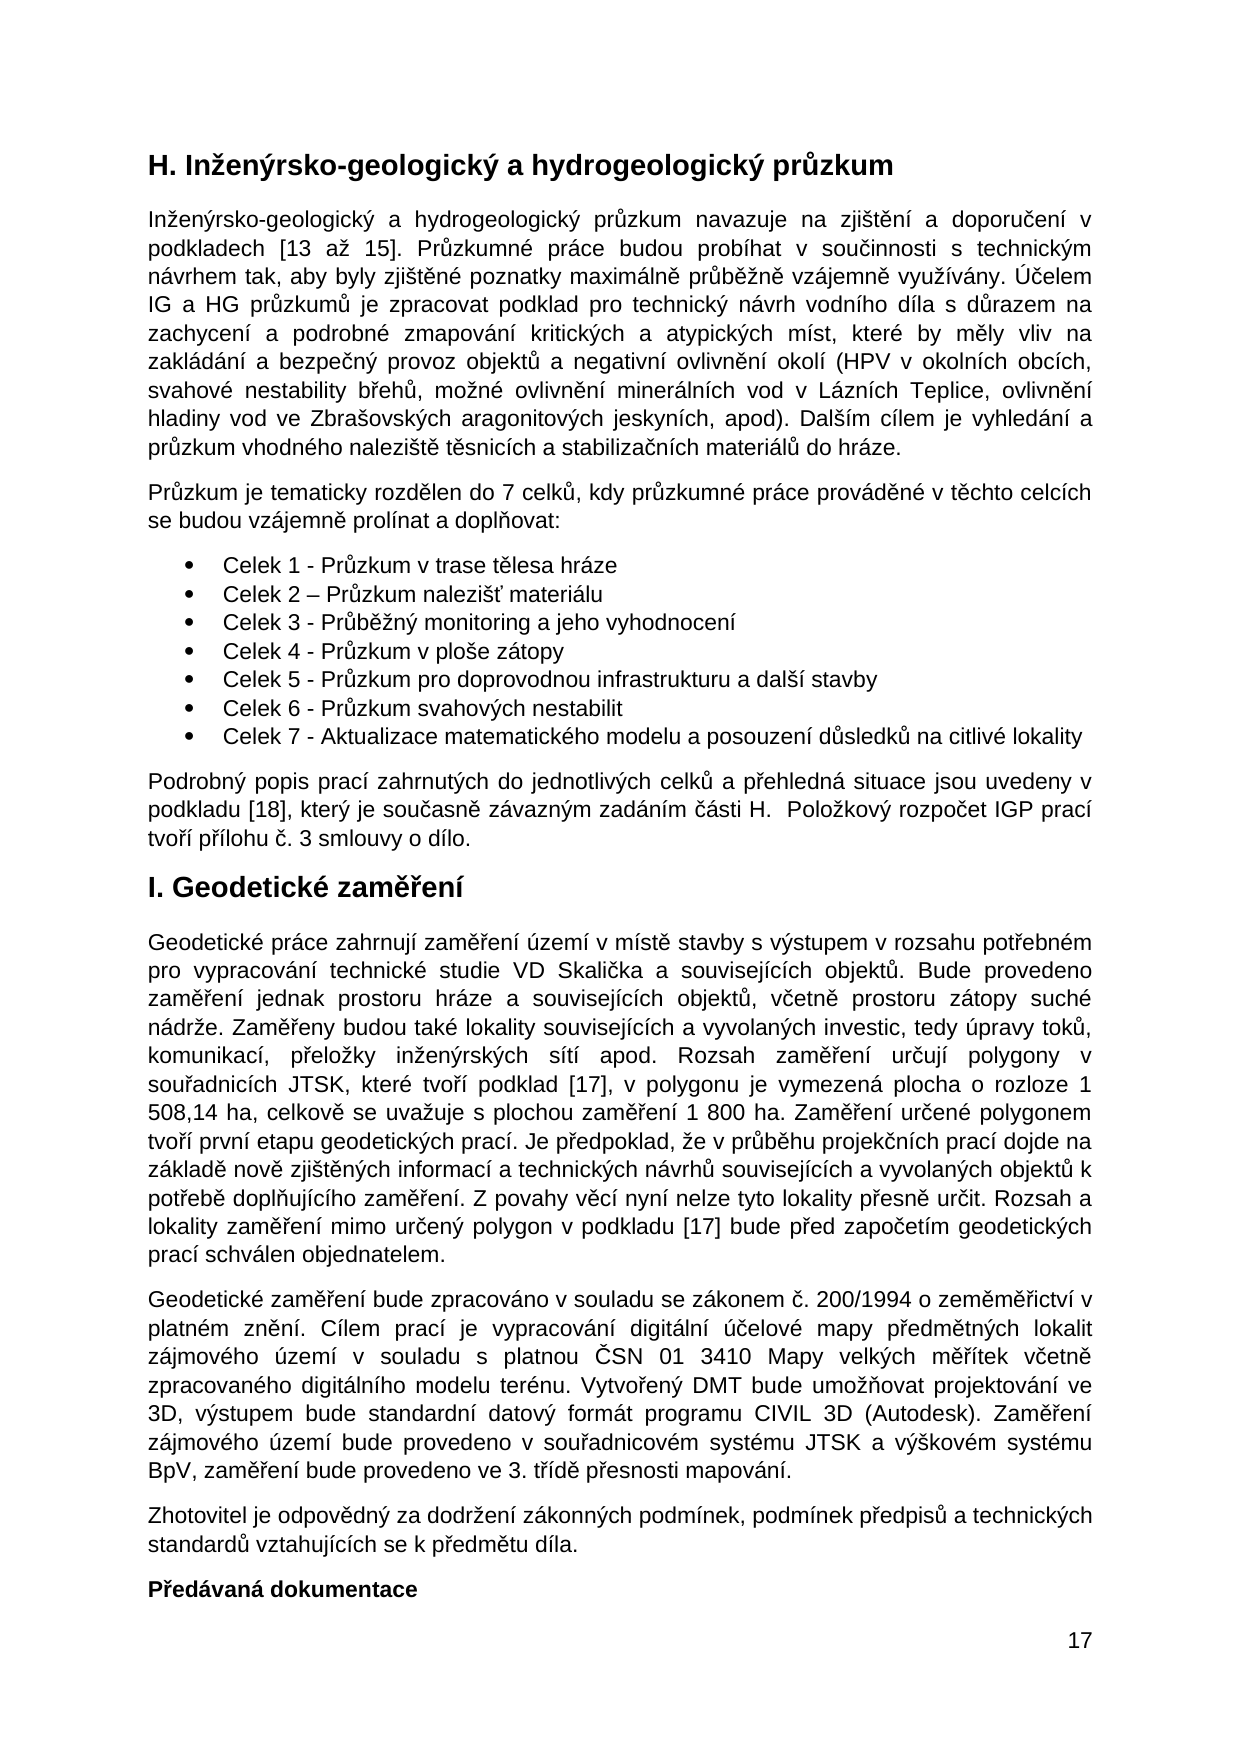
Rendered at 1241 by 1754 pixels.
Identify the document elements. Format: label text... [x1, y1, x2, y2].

text Průzkum je tematicky rozdělen do 7 celků, kdy průzkumné práce prováděné v těchto celcích se budou vzájemně prolínat a doplňovat: [148, 479, 1093, 533]
list Celek 7 - Aktualizace matematického modelu a posouzení důsledků na citlivé lokality [185, 723, 1093, 749]
text Inženýrsko-geologický a hydrogeologický průzkum navazuje na zjištění a doporučení v podkladech [13 až 15]. Průzkumné práce budou probíhat v součinnosti s technickým návrhem tak, aby byly zjištěné poznatky maximálně průběžně vzájemně využívány. Účelem IG a HG průzkumů je zpracovat podklad pro technický návrh vodního díla s důrazem na zachycení a podrobné zmapování kritických a atypických míst, které by měly vliv na zakládání a bezpečný provoz objektů a negativní ovlivnění okolí (HPV v okolních obcích, svahové nestability břehů, možné ovlivnění minerálních vod v Lázních Teplice, ovlivnění hladiny vod ve Zbrašovských aragonitových jeskyních, apod). Dalším cílem je vyhledání a průzkum vhodného naleziště těsnicích a stabilizačních materiálů do hráze. [148, 206, 1093, 460]
subtitle H. Inženýrsko-geologický a hydrogeologický průzkum [148, 148, 1093, 181]
text Předávaná dokumentace [148, 1576, 1093, 1602]
list Celek 6 - Průzkum svahových nestabilit [185, 694, 1093, 721]
list Celek 4 - Průzkum v ploše zátopy [185, 638, 1093, 664]
subtitle I. Geodetické zaměření [148, 870, 1093, 903]
text Podrobný popis prací zahrnutých do jednotlivých celků a přehledná situace jsou uvedeny v podkladu [18], který je současně závazným zadáním části H. Položkový rozpočet IGP prací tvoří přílohu č. 3 smlouvy o dílo. [148, 768, 1093, 851]
list Celek 3 - Průběžný monitoring a jeho vyhodnocení [185, 609, 1093, 636]
list Celek 1 - Průzkum v trase tělesa hráze [185, 552, 1093, 579]
list Celek 5 - Průzkum pro doprovodnou infrastrukturu a další stavby [185, 666, 1093, 692]
text Geodetické zaměření bude zpracováno v souladu se zákonem č. 200/1994 o zeměměřictví v platném znění. Cílem prací je vypracování digitální účelové mapy předmětných lokalit zájmového území v souladu s platnou ČSN 01 3410 Mapy velkých měřítek včetně zpracovaného digitálního modelu terénu. Vytvořený DMT bude umožňovat projektování ve 3D, výstupem bude standardní datový formát programu CIVIL 3D (Autodesk). Zaměření zájmového území bude provedeno v souřadnicovém systému JTSK a výškovém systému BpV, zaměření bude provedeno ve 3. třídě přesnosti mapování. [148, 1286, 1093, 1483]
list Celek 2 – Průzkum nalezišť materiálu [185, 581, 1093, 607]
text Zhotovitel je odpovědný za dodržení zákonných podmínek, podmínek předpisů a technických standardů vztahujících se k předmětu díla. [148, 1502, 1093, 1557]
text Geodetické práce zahrnují zaměření území v místě stavby s výstupem v rozsahu potřebném pro vypracování technické studie VD Skalička a souvisejících objektů. Bude provedeno zaměření jednak prostoru hráze a souvisejících objektů, včetně prostoru zátopy suché nádrže. Zaměřeny budou také lokality souvisejících a vyvolaných investic, tedy úpravy toků, komunikací, přeložky inženýrských sítí apod. Rozsah zaměření určují polygony v souřadnicích JTSK, které tvoří podklad [17], v polygonu je vymezená plocha o rozloze 1 508,14 ha, celkově se uvažuje s plochou zaměření 1 800 ha. Zaměření určené polygonem tvoří první etapu geodetických prací. Je předpoklad, že v průběhu projekčních prací dojde na základě nově zjištěných informací a technických návrhů souvisejících a vyvolaných objektů k potřebě doplňujícího zaměření. Z povahy věcí nyní nelze tyto lokality přesně určit. Rozsah a lokality zaměření mimo určený polygon v podkladu [17] bude před započetím geodetických prací schválen objednatelem. [148, 928, 1093, 1268]
